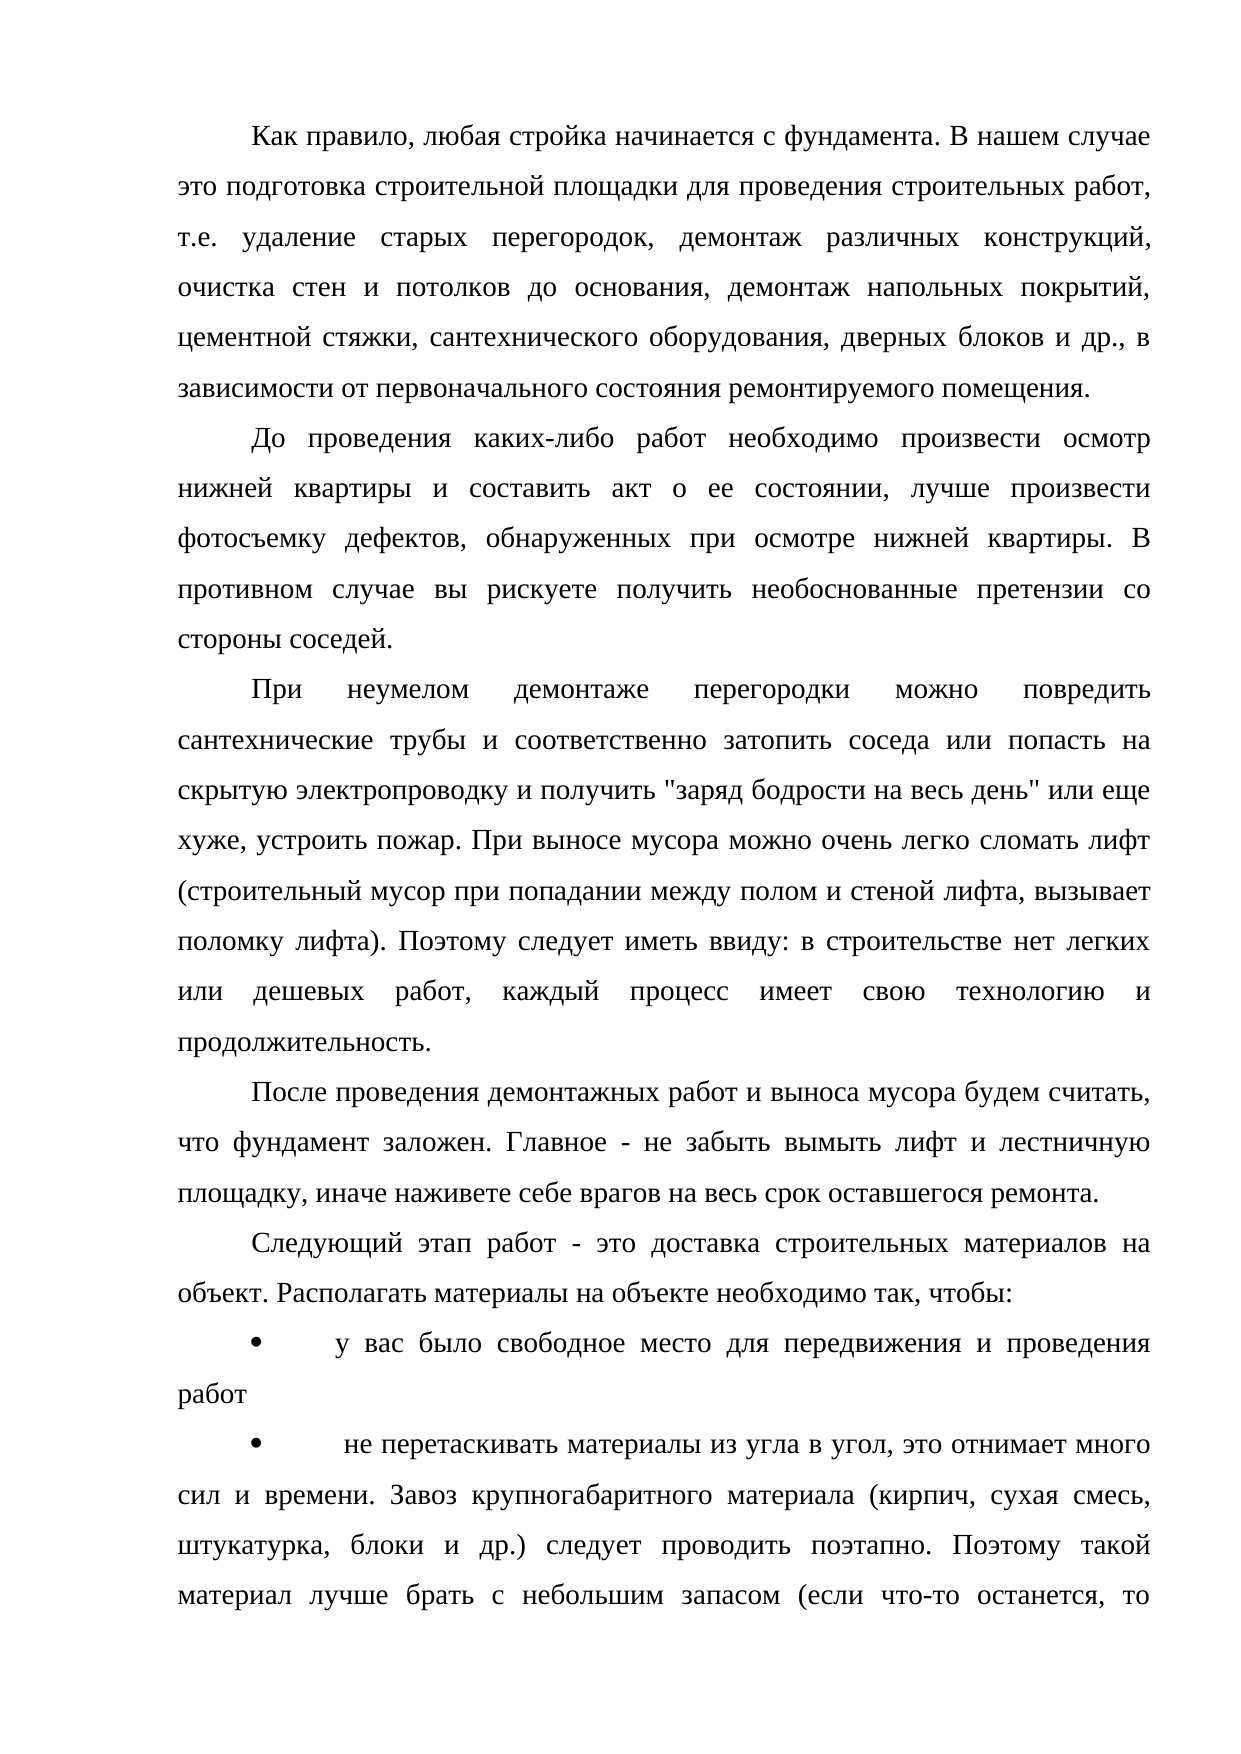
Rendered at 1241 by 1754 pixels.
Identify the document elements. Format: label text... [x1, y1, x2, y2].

text Как правило, любая стройка начинается с фундамента. В нашем случае это подготовка строительной площадки для проведения строительных работ, т.е. удаление старых перегородок, демонтаж различных конструкций, очистка стен и потолков до основания, демонтаж напольных покрытий, цементной стяжки, сантехнического оборудования, дверных блоков и др., в зависимости от первоначального состояния ремонтируемого помещения. [177, 118, 1152, 403]
text При неумелом демонтаже перегородки можно повредить сантехнические трубы и соответственно затопить соседа или попасть на скрытую электропроводку и получить "заряд бодрости на весь день" или еще хуже, устроить пожар. При выносе мусора можно очень легко сломать лифт (строительный мусор при попадании между полом и стеной лифта, вызывает поломку лифта). Поэтому следует иметь ввиду: в строительстве нет легких или дешевых работ, каждый процесс имеет свою технологию и продолжительность. [177, 672, 1152, 1057]
text До проведения каких-либо работ необходимо произвести осмотр нижней квартиры и составить акт о ее состоянии, лучше произвести фотосъемку дефектов, обнаруженных при осмотре нижней квартиры. В противном случае вы рискуете получить необоснованные претензии со стороны соседей. [177, 420, 1152, 655]
text После проведения демонтажных работ и выноса мусора будем считать, что фундамент заложен. Главное - не забыть вымыть лифт и лестничную площадку, иначе наживете себе врагов на весь срок оставшегося ремонта. [177, 1074, 1152, 1208]
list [177, 1426, 1152, 1611]
text Следующий этап работ - это доставка строительных материалов на объект. Располагать материалы на объекте необходимо так, чтобы: [177, 1225, 1152, 1309]
list у вас было свободное место для передвижения и проведения работ [177, 1326, 1152, 1409]
